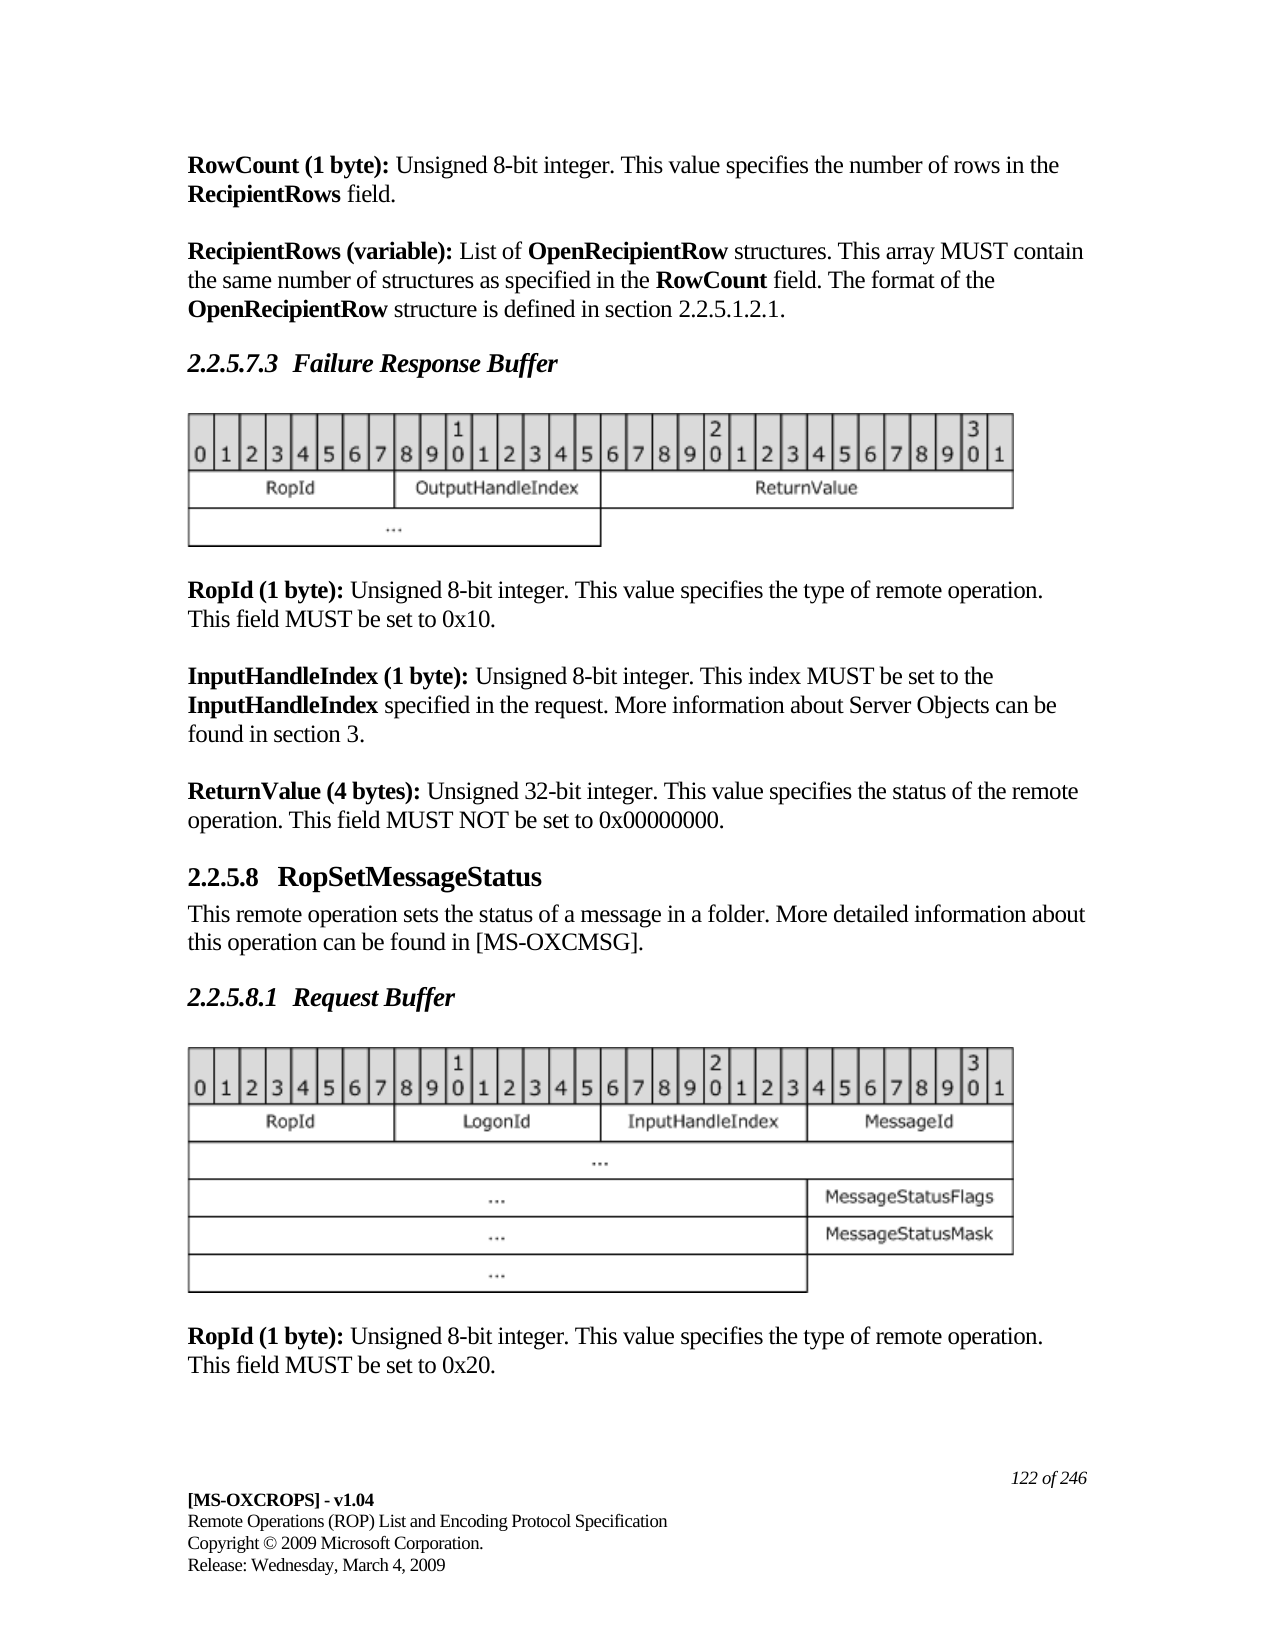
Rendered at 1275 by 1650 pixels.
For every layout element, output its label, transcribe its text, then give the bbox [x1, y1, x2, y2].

subtitle Request Buffer [187, 981, 1087, 1012]
text InputHandleIndex (1 byte): Unsigned 8-bit integer. This index MUST be set to the InputHandleIndex specified in the request. More information about Server Objects can be found in section 3. [187, 661, 1087, 748]
text RopId (1 byte): Unsigned 8-bit integer. This value specifies the type of remote operation. This field MUST be set to 0x20. [187, 1321, 1087, 1379]
text ReturnValue (4 bytes): Unsigned 32-bit integer. This value specifies the status of the remote operation. This field MUST NOT be set to 0x00000000. [187, 776, 1087, 834]
subtitle Failure Response Buffer [187, 347, 1087, 379]
text This remote operation sets the status of a message in a folder. More detailed information about this operation can be found in [MS-OXCMSG]. [187, 899, 1087, 956]
picture [187, 413, 1014, 547]
text RopId (1 byte): Unsigned 8-bit integer. This value specifies the type of remote operation. This field MUST be set to 0x10. [187, 575, 1087, 633]
subtitle RopSetMessageStatus [187, 859, 1087, 892]
text RowCount (1 byte): Unsigned 8-bit integer. This value specifies the number of rows in the RecipientRows field. [187, 150, 1087, 207]
text RecipientRows (variable): List of OpenRecipientRow structures. This array MUST contain the same number of structures as specified in the RowCount field. The format of the OpenRecipientRow structure is defined in section 2.2.5.1.2.1. [187, 236, 1087, 322]
picture [187, 1047, 1014, 1293]
